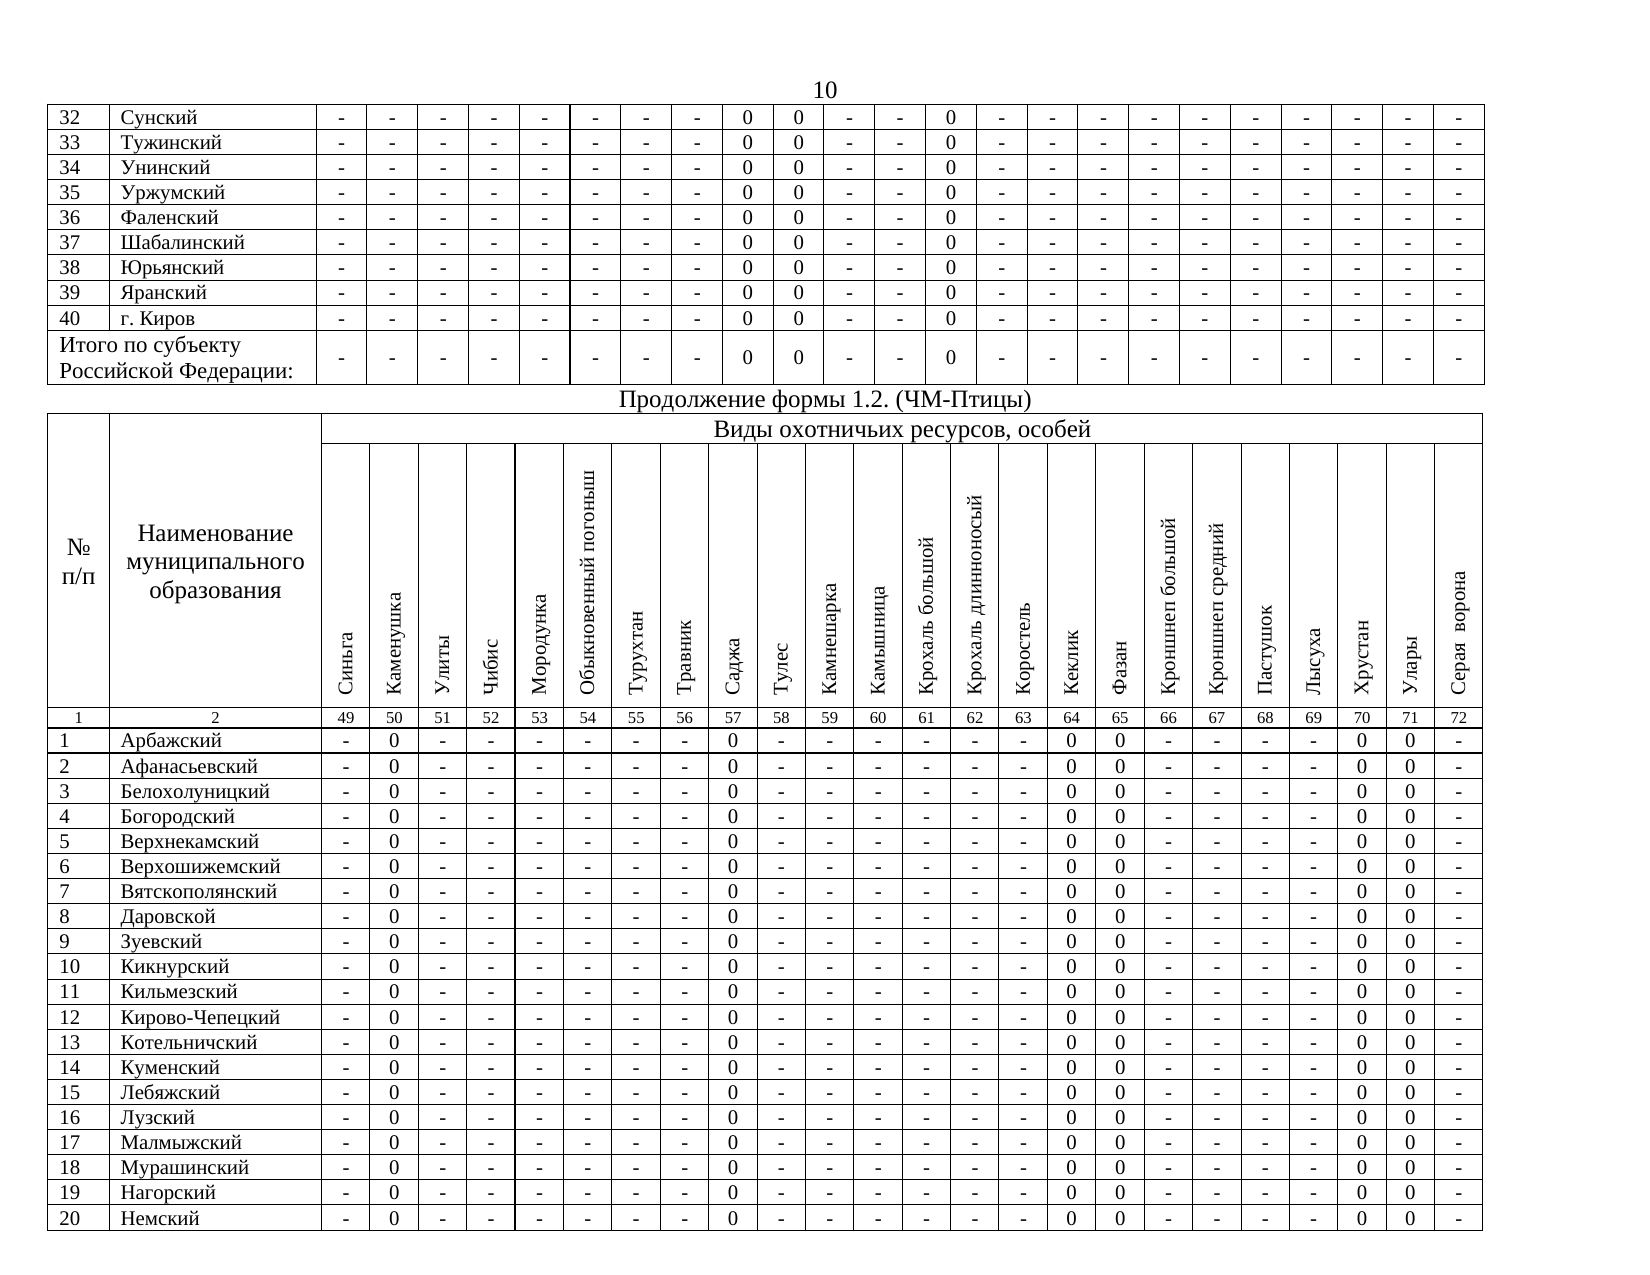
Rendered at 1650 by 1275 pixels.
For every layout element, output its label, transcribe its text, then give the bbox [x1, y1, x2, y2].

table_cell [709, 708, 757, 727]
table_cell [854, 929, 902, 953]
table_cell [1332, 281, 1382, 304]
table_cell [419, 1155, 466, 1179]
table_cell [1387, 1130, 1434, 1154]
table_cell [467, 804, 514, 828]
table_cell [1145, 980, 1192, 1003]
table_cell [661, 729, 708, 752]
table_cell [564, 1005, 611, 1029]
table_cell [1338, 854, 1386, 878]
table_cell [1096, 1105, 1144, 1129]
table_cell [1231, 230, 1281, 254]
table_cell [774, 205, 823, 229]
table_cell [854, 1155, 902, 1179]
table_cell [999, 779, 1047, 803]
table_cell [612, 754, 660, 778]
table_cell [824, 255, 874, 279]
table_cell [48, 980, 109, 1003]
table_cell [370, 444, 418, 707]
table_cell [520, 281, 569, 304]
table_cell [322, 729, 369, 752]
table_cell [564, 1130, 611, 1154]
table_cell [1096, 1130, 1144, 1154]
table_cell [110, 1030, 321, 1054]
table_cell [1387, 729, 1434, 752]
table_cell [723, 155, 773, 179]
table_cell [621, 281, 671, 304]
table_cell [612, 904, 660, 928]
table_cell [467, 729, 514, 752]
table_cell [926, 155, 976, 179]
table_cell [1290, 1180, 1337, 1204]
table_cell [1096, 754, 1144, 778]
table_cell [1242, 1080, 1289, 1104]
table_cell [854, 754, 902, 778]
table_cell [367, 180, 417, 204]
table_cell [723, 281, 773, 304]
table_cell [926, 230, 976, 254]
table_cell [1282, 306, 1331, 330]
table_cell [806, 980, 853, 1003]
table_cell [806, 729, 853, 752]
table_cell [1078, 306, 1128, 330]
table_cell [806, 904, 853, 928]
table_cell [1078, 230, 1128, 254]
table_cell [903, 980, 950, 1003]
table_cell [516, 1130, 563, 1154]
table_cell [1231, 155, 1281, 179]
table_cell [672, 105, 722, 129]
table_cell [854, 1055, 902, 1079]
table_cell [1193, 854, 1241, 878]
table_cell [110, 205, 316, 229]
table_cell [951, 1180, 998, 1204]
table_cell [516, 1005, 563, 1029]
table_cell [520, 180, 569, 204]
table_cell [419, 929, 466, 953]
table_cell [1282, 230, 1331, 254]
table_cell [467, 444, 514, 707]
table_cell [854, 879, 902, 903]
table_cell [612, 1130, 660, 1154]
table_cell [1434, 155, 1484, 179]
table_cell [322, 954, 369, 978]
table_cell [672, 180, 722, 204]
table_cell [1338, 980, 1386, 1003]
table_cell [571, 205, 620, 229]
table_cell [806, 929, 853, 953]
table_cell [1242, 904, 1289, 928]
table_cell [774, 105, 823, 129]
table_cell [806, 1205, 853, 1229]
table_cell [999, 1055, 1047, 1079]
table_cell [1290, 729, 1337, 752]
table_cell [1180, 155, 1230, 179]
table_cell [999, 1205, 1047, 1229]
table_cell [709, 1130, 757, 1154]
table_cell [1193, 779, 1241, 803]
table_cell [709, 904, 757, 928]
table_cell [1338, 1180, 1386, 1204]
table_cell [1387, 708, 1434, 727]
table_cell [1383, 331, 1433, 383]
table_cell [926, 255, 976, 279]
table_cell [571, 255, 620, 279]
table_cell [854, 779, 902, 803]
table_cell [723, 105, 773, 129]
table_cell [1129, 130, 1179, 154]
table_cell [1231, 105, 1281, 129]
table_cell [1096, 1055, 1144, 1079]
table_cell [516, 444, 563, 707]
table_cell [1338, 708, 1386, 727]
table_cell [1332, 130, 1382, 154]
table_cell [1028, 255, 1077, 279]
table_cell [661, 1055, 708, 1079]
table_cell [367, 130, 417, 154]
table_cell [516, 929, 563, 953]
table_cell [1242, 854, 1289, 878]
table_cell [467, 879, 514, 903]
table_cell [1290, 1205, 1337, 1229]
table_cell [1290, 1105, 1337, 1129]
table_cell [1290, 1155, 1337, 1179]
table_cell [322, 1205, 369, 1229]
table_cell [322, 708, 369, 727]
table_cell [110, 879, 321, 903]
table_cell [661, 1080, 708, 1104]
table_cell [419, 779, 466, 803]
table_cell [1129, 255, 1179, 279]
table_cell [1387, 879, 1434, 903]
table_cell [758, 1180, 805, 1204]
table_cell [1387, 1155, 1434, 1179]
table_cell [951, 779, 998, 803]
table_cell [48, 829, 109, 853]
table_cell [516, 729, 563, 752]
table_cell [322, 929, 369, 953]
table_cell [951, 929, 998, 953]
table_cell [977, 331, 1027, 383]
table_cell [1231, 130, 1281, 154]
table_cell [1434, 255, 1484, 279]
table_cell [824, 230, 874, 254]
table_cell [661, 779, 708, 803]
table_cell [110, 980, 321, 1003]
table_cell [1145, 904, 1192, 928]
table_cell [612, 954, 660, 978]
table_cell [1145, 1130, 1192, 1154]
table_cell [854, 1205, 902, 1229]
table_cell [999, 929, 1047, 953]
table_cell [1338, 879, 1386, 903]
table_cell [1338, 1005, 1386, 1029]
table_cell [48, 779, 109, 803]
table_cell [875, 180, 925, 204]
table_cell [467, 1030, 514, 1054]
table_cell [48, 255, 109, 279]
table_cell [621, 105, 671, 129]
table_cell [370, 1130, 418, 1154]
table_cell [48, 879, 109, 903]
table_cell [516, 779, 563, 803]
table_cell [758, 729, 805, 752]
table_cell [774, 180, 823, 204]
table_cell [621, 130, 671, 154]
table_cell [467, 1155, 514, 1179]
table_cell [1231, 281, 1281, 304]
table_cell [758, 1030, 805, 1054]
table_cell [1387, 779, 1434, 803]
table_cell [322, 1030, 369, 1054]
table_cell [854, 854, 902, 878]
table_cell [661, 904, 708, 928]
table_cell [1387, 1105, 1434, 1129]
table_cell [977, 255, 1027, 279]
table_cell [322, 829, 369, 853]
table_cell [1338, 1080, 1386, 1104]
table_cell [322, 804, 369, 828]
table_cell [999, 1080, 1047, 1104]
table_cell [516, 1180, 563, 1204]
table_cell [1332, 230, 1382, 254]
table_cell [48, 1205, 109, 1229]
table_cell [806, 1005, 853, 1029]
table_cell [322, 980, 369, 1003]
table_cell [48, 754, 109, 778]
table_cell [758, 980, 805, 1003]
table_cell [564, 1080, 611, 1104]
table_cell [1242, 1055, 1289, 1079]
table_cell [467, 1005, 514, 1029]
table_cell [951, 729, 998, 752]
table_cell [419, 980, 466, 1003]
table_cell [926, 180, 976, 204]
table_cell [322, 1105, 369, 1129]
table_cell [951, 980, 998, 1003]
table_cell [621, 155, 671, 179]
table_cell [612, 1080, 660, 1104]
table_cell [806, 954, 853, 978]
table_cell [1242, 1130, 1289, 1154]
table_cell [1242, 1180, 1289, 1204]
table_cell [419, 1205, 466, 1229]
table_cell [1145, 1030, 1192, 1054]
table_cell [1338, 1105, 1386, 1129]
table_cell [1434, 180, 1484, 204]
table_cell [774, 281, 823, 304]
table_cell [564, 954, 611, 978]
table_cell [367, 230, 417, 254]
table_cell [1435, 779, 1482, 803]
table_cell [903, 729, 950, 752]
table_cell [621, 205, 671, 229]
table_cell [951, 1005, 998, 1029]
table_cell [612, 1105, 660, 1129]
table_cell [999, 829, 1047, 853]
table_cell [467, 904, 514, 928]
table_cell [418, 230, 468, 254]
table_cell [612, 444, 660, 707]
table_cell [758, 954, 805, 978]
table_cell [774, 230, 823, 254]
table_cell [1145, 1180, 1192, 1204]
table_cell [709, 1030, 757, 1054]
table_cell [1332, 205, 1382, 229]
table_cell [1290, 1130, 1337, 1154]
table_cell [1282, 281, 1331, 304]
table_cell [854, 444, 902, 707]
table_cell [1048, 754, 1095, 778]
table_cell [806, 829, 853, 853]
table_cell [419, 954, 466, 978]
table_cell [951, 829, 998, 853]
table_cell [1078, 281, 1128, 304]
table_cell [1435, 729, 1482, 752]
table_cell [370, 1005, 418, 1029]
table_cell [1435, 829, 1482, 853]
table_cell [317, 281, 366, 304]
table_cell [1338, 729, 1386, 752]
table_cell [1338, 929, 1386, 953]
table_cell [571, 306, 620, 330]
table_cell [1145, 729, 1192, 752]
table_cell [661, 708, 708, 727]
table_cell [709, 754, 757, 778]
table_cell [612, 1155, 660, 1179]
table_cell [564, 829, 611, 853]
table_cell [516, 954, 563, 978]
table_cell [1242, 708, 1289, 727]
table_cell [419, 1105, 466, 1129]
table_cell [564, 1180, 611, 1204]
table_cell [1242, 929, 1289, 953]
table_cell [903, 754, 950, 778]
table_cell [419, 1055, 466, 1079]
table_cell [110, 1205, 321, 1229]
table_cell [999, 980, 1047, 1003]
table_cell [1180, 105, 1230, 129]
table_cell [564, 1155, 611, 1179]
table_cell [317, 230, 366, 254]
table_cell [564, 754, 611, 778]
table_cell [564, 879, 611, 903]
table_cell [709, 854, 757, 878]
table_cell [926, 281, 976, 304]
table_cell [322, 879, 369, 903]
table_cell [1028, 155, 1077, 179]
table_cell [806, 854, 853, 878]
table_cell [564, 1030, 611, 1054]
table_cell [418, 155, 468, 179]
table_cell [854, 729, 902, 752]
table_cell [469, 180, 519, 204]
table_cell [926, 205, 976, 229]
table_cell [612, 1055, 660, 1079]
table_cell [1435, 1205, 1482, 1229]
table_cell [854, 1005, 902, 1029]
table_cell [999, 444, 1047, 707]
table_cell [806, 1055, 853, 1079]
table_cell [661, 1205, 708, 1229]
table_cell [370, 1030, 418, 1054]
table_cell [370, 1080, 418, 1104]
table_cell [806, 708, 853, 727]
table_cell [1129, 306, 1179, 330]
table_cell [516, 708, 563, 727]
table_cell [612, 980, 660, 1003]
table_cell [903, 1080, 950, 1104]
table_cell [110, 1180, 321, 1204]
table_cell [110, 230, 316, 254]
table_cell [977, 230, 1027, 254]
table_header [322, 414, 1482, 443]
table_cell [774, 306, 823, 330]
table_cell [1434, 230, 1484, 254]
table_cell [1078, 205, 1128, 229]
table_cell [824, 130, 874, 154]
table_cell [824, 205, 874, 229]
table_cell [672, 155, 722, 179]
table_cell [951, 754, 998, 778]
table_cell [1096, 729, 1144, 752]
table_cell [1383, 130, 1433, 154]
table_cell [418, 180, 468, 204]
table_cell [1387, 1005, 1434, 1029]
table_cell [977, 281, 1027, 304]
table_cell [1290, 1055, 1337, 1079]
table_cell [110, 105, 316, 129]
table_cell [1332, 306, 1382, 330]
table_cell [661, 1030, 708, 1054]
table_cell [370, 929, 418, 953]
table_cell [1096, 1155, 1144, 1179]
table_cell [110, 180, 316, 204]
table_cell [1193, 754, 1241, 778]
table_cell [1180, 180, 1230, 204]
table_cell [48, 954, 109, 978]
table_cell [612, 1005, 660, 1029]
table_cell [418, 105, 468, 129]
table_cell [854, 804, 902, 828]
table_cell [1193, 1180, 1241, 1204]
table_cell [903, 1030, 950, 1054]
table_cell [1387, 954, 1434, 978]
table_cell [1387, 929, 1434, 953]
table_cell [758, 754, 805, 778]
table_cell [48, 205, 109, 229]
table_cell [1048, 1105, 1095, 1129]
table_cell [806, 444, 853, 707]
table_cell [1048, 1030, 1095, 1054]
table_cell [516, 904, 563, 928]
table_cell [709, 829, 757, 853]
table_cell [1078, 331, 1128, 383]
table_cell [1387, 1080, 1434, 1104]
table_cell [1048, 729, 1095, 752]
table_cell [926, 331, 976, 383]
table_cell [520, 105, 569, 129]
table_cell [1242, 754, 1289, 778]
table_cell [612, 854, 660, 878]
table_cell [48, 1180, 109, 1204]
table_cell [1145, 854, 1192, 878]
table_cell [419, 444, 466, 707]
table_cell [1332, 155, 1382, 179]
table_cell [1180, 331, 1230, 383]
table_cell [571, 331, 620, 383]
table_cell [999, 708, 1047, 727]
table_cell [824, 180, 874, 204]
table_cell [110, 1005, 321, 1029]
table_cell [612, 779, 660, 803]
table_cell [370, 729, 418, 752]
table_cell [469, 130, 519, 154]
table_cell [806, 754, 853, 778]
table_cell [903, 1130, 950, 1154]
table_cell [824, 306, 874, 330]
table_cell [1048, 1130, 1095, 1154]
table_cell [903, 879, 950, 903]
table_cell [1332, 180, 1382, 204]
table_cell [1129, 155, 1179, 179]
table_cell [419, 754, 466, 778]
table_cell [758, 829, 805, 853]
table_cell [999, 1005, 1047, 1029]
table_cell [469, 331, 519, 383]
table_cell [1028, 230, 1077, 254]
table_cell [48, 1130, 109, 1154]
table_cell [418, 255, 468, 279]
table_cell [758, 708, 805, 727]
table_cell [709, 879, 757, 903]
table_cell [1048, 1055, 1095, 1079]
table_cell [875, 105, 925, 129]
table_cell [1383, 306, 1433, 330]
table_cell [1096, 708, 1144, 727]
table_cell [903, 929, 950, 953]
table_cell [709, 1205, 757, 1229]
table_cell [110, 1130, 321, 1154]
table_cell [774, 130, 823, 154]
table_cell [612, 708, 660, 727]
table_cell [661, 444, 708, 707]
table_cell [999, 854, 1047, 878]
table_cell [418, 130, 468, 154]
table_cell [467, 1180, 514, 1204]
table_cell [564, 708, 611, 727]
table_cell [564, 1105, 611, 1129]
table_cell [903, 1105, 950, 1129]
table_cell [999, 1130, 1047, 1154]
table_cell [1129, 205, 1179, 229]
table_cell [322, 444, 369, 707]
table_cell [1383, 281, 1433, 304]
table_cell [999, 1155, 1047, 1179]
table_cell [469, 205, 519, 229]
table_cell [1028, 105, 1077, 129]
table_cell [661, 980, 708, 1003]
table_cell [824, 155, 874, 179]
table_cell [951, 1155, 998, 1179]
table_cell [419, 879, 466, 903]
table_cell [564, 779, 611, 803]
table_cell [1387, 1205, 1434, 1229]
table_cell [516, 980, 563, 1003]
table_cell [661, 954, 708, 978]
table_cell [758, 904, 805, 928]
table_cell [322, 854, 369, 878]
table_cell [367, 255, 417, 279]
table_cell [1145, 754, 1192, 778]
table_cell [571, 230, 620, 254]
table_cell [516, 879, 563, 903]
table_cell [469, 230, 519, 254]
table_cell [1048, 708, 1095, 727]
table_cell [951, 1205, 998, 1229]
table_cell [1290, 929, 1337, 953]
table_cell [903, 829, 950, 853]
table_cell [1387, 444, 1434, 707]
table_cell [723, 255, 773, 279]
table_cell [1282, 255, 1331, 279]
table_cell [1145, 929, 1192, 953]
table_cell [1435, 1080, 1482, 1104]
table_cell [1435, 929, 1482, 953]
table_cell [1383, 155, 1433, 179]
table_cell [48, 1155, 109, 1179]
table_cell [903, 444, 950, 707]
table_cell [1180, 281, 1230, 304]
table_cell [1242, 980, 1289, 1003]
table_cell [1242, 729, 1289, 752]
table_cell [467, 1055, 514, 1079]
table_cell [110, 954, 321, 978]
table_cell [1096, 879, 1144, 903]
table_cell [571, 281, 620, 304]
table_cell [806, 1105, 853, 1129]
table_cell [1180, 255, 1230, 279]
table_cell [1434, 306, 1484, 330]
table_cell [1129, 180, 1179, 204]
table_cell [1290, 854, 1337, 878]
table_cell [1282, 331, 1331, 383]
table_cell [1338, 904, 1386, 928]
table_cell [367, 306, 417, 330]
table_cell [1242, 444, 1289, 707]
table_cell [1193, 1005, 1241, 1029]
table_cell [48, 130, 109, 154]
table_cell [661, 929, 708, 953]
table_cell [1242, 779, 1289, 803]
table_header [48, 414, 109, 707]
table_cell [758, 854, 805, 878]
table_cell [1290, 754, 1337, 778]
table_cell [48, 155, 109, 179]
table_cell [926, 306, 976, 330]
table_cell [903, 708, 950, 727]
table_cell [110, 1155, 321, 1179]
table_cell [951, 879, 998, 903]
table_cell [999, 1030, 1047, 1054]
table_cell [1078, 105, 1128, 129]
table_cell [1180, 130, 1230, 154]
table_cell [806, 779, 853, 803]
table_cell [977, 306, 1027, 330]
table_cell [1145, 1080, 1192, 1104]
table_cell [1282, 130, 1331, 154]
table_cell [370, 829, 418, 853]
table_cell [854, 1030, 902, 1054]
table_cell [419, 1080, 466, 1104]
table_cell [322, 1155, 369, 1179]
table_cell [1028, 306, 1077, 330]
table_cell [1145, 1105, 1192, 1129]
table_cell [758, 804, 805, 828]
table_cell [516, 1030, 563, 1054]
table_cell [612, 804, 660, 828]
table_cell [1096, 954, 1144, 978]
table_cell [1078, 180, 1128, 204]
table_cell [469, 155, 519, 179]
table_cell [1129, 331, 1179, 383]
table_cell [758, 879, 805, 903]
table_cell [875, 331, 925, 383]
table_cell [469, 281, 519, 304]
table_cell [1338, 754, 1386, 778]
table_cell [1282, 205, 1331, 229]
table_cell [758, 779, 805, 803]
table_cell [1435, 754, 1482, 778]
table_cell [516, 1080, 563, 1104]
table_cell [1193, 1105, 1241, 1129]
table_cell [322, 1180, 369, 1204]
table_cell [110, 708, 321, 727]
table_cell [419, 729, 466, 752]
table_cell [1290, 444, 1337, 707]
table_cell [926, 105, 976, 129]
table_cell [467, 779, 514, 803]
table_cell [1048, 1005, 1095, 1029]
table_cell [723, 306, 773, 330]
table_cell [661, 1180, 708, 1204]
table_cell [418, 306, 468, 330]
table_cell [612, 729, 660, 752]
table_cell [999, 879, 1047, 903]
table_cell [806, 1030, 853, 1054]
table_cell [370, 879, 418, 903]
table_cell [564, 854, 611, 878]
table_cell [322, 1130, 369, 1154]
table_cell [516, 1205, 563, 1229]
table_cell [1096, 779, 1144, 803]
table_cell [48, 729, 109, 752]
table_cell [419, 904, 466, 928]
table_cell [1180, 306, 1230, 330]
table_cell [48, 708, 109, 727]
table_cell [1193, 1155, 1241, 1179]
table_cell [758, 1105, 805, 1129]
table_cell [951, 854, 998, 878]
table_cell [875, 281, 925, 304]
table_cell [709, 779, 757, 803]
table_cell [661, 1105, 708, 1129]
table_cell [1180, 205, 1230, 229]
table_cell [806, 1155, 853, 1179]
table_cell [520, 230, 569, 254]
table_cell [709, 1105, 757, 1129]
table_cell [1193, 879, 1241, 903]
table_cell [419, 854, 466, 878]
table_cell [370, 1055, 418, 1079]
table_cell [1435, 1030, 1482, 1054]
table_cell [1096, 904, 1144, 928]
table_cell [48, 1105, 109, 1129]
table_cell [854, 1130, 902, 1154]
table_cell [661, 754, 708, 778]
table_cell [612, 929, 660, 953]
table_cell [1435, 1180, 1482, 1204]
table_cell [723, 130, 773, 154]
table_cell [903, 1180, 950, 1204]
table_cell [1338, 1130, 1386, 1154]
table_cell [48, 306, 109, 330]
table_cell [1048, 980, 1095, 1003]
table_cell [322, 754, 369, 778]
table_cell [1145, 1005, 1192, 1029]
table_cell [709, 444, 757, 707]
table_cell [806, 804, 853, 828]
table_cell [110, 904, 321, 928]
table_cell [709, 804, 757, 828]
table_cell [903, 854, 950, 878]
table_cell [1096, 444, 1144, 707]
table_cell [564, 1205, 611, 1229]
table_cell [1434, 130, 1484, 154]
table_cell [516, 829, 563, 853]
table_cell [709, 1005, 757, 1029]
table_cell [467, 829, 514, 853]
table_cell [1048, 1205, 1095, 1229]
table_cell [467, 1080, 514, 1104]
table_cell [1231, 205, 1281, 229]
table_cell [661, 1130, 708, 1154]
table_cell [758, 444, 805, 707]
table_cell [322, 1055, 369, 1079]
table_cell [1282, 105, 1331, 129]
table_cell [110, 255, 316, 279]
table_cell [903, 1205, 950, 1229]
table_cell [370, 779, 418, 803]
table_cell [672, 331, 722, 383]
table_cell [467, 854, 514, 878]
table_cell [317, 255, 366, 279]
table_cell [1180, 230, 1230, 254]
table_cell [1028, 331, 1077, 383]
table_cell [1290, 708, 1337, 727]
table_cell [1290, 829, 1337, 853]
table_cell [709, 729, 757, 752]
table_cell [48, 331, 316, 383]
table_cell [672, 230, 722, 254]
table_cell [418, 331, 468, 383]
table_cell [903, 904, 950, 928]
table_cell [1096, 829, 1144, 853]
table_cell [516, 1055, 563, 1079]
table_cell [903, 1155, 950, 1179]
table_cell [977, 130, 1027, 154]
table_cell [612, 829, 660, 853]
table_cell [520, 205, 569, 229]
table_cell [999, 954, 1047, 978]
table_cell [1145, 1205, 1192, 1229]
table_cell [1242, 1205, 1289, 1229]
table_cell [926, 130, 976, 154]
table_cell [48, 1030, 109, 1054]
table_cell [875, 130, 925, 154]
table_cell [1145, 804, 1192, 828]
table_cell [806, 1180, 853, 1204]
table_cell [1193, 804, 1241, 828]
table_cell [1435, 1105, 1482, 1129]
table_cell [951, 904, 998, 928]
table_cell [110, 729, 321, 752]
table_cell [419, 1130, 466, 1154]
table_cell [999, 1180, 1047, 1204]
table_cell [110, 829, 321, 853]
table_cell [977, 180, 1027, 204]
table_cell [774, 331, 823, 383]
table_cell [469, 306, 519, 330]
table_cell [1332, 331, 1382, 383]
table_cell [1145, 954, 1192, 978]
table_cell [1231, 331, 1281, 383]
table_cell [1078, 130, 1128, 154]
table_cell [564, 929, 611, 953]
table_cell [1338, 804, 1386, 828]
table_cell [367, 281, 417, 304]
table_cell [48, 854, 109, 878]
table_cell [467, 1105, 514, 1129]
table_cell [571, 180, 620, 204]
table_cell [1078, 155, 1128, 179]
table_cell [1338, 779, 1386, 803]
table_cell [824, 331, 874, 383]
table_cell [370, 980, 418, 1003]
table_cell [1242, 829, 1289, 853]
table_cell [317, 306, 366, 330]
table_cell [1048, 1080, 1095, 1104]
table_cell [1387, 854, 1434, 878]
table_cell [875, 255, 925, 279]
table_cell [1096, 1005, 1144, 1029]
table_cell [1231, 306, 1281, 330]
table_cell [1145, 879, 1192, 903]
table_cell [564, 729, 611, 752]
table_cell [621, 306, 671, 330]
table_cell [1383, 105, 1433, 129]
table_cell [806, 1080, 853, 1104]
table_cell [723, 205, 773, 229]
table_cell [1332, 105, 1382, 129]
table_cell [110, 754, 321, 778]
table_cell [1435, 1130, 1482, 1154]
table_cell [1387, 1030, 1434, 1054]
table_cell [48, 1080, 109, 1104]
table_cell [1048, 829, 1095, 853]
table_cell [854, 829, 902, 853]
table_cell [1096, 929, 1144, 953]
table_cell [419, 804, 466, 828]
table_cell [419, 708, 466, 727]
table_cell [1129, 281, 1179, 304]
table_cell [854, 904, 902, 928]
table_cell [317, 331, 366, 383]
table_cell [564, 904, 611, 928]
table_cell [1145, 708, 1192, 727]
text Продолжение формы 1.2. (ЧМ-Птицы) [59, 384, 1591, 413]
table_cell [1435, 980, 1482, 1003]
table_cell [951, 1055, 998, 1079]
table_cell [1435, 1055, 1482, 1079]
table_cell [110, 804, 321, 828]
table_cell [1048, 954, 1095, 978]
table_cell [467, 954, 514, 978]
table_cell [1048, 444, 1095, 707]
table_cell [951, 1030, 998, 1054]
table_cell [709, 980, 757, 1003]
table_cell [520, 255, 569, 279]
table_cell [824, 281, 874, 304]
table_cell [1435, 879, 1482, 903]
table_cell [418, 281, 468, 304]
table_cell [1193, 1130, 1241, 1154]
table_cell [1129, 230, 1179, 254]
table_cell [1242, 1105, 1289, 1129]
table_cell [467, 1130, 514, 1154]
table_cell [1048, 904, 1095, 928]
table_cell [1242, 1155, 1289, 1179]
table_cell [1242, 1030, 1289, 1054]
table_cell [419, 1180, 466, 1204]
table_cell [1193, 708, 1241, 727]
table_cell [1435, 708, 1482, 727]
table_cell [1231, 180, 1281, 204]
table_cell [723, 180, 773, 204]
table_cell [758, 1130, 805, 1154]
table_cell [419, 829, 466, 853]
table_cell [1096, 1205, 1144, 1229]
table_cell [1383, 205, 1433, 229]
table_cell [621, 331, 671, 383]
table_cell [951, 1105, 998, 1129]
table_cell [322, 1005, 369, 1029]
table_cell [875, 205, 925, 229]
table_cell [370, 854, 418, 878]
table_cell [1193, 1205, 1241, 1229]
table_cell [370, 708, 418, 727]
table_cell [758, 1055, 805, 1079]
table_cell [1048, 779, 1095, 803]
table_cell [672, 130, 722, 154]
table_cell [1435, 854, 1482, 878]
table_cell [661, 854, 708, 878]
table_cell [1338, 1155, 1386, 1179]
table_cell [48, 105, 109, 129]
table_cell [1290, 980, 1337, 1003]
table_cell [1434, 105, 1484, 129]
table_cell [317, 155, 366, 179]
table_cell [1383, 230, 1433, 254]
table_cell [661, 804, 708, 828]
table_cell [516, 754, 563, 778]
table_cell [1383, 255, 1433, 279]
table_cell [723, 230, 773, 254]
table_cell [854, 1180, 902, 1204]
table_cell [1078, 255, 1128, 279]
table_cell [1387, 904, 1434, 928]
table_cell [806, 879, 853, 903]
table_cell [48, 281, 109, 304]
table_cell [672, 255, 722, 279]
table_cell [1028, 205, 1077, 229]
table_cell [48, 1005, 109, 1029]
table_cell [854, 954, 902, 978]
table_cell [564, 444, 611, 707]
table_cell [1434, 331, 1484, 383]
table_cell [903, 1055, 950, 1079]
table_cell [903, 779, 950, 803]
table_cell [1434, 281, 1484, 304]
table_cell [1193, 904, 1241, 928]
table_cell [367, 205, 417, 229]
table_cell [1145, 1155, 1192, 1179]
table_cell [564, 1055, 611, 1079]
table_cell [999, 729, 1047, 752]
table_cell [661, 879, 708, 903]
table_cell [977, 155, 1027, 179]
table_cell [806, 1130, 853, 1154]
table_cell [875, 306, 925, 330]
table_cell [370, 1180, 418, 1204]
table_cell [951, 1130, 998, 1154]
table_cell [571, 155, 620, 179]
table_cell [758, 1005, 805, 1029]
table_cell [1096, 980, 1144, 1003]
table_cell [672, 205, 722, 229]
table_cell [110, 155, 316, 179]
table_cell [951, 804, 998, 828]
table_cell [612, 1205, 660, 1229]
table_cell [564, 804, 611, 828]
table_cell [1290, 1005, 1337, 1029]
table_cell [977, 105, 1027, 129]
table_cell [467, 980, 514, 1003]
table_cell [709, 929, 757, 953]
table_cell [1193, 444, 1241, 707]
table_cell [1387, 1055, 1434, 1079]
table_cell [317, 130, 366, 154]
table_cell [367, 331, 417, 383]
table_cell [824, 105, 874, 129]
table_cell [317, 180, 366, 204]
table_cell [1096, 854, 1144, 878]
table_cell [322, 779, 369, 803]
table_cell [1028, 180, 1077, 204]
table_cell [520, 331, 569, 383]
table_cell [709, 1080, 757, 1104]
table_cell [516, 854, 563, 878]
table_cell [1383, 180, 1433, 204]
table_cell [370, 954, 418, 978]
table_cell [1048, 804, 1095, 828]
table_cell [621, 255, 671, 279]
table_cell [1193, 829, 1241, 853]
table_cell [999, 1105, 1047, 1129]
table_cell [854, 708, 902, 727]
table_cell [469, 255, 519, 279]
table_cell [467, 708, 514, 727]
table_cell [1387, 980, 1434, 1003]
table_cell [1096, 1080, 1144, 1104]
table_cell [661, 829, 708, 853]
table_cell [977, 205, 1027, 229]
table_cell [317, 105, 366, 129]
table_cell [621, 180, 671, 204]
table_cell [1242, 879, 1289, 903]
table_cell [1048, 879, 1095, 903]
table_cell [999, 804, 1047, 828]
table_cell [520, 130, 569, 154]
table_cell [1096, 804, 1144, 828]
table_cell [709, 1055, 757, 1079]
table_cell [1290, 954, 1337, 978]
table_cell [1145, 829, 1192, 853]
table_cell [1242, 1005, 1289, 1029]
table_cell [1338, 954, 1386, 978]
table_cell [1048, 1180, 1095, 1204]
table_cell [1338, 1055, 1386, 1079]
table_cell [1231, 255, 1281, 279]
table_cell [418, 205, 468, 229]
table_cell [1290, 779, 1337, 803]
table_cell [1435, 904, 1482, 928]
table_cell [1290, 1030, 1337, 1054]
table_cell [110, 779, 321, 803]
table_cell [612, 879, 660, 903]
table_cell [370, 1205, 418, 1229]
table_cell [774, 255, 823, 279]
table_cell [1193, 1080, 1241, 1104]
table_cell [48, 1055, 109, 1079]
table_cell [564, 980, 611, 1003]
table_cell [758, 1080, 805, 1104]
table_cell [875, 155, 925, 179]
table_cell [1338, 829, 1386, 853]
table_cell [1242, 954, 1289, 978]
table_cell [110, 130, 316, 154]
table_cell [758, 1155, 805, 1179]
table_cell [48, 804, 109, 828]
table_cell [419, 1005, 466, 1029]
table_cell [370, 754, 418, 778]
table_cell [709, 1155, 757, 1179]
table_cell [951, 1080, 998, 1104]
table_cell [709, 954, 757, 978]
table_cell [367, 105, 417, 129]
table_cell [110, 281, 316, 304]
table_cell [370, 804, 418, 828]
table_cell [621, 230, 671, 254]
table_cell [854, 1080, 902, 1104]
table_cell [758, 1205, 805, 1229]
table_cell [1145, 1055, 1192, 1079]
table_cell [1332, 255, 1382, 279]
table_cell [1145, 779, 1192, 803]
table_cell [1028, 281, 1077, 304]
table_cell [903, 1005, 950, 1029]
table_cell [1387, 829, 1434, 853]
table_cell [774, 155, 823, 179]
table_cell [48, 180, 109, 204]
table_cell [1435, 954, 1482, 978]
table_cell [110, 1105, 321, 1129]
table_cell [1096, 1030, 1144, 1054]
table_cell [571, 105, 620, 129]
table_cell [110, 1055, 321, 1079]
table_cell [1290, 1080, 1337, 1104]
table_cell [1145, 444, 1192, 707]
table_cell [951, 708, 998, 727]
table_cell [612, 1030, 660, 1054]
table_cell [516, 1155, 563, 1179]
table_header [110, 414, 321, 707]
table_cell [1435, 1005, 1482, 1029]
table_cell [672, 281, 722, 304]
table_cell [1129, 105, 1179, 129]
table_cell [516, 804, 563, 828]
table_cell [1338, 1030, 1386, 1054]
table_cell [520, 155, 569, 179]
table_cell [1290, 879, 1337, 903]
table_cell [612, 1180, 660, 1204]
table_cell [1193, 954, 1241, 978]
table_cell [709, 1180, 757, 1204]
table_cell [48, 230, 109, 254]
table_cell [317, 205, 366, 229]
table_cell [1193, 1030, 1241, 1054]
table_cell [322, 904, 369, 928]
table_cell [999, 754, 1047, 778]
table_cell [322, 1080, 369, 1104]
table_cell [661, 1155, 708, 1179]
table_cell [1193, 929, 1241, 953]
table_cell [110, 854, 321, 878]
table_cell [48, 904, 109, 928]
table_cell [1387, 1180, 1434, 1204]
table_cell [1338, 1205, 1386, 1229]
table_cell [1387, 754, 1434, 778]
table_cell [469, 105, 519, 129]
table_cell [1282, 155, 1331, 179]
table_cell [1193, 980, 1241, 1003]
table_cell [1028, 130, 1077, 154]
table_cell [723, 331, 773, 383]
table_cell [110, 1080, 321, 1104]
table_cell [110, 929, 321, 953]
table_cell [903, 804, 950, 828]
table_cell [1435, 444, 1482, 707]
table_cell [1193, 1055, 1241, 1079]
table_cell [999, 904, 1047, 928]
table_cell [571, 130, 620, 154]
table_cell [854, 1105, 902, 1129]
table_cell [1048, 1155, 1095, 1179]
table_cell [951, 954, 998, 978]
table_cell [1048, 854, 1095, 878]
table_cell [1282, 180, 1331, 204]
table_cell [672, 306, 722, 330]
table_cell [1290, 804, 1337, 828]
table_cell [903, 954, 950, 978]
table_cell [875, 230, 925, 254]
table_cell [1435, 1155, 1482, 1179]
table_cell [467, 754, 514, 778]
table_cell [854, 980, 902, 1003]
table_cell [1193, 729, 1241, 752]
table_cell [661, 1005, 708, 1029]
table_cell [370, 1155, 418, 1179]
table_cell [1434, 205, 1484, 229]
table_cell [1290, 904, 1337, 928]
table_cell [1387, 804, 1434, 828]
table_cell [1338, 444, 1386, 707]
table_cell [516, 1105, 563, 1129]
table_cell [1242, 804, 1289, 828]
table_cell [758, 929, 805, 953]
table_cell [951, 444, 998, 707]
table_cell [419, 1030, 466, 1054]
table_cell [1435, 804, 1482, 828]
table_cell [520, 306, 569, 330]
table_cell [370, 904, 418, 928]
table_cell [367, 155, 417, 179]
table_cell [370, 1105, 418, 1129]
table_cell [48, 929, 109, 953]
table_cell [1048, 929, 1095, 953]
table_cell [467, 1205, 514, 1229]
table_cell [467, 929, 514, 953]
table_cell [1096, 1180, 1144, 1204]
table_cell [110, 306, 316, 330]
